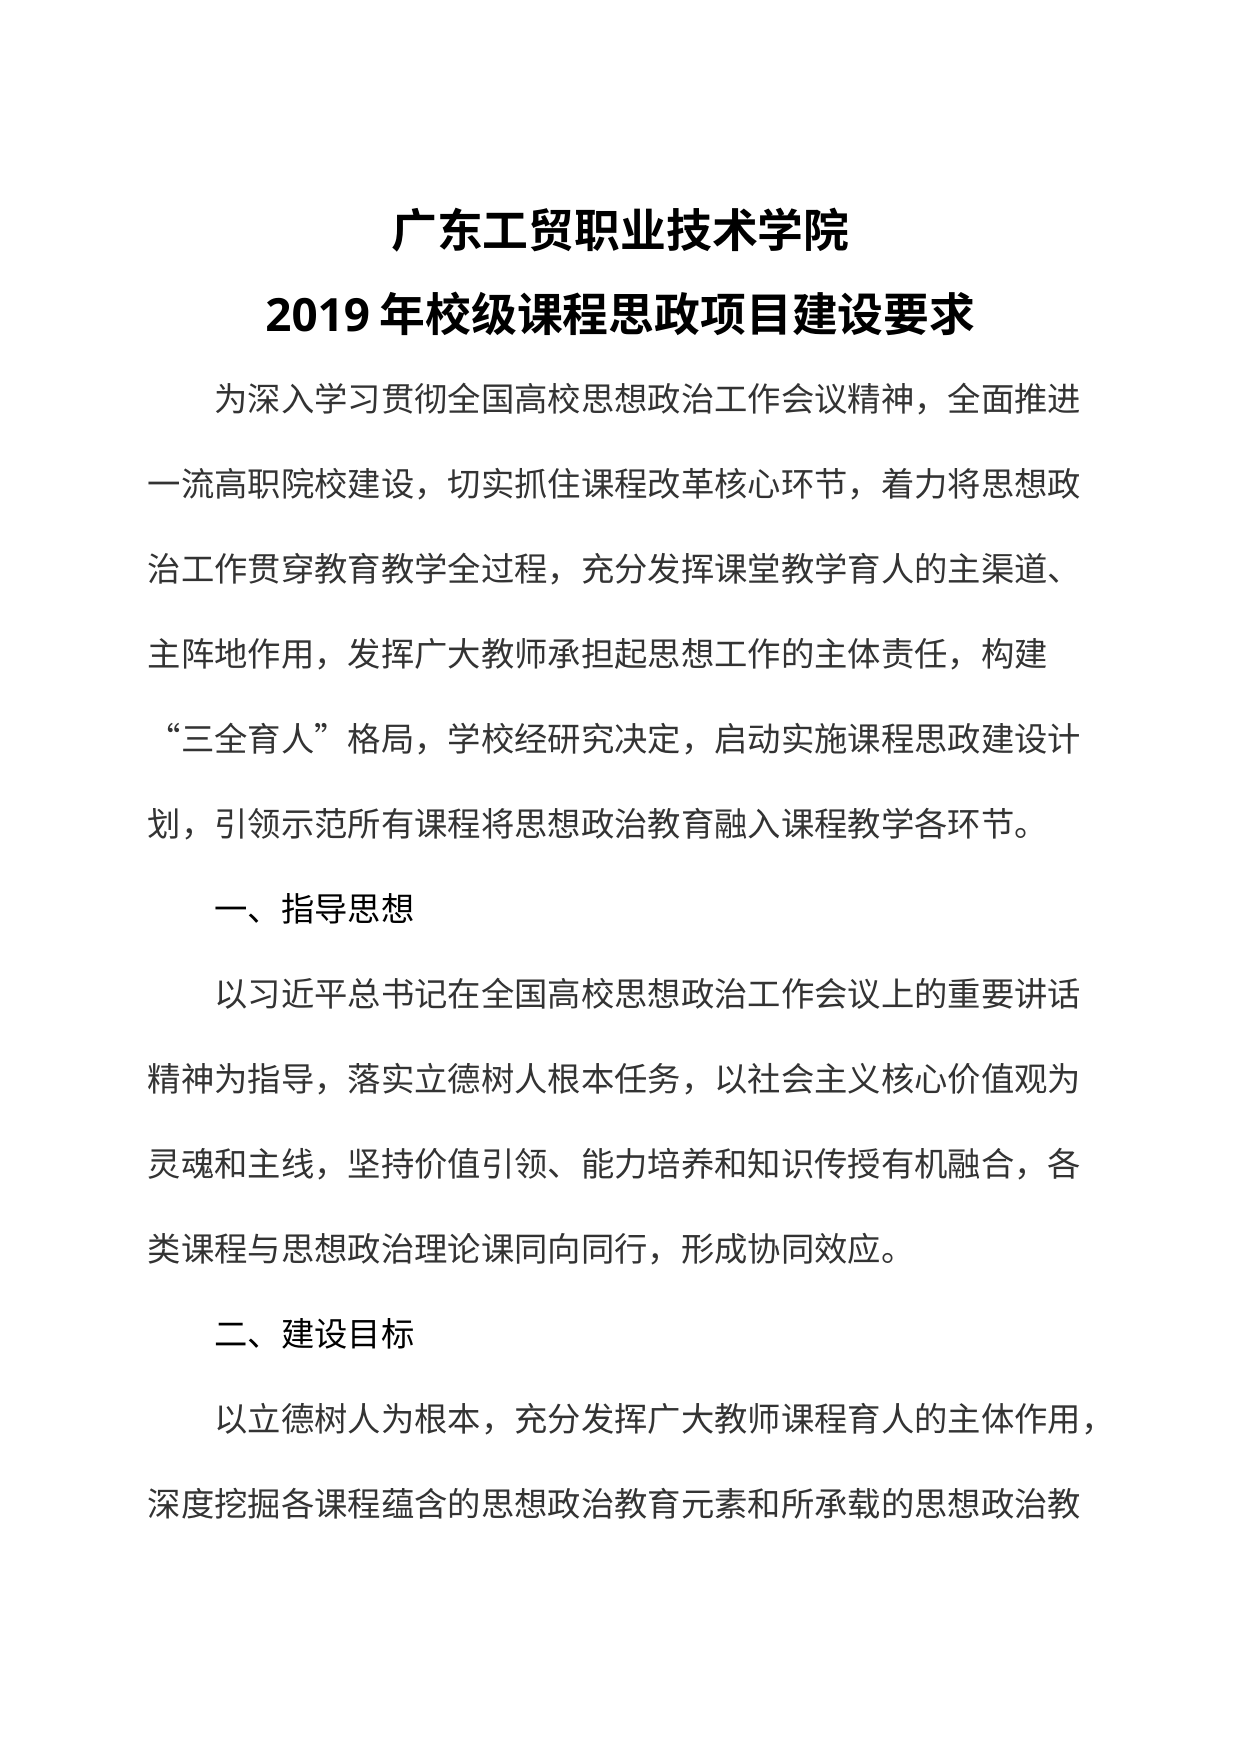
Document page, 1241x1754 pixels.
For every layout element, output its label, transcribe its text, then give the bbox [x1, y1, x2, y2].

text 2019年校级课程思政项目建设要求 [148, 269, 1092, 354]
text 广东工贸职业技术学院 [148, 184, 1092, 269]
text 二、建设目标 [148, 1289, 1092, 1374]
text 以习近平总书记在全国高校思想政治工作会议上的重要讲话精神为指导，落实立德树人根本任务，以社会主义核心价值观为灵魂和主线，坚持价值引领、能力培养和知识传授有机融合，各类课程与思想政治理论课同向同行，形成协同效应。 [148, 949, 1092, 1289]
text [148, 1374, 1092, 1544]
text 一、指导思想 [148, 864, 1092, 949]
text 为深入学习贯彻全国高校思想政治工作会议精神，全面推进一流高职院校建设，切实抓住课程改革核心环节，着力将思想政治工作贯穿教育教学全过程，充分发挥课堂教学育人的主渠道、主阵地作用，发挥广大教师承担起思想工作的主体责任，构建“三全育人”格局，学校经研究决定，启动实施课程思政建设计划，引领示范所有课程将思想政治教育融入课程教学各环节。 [148, 354, 1092, 864]
